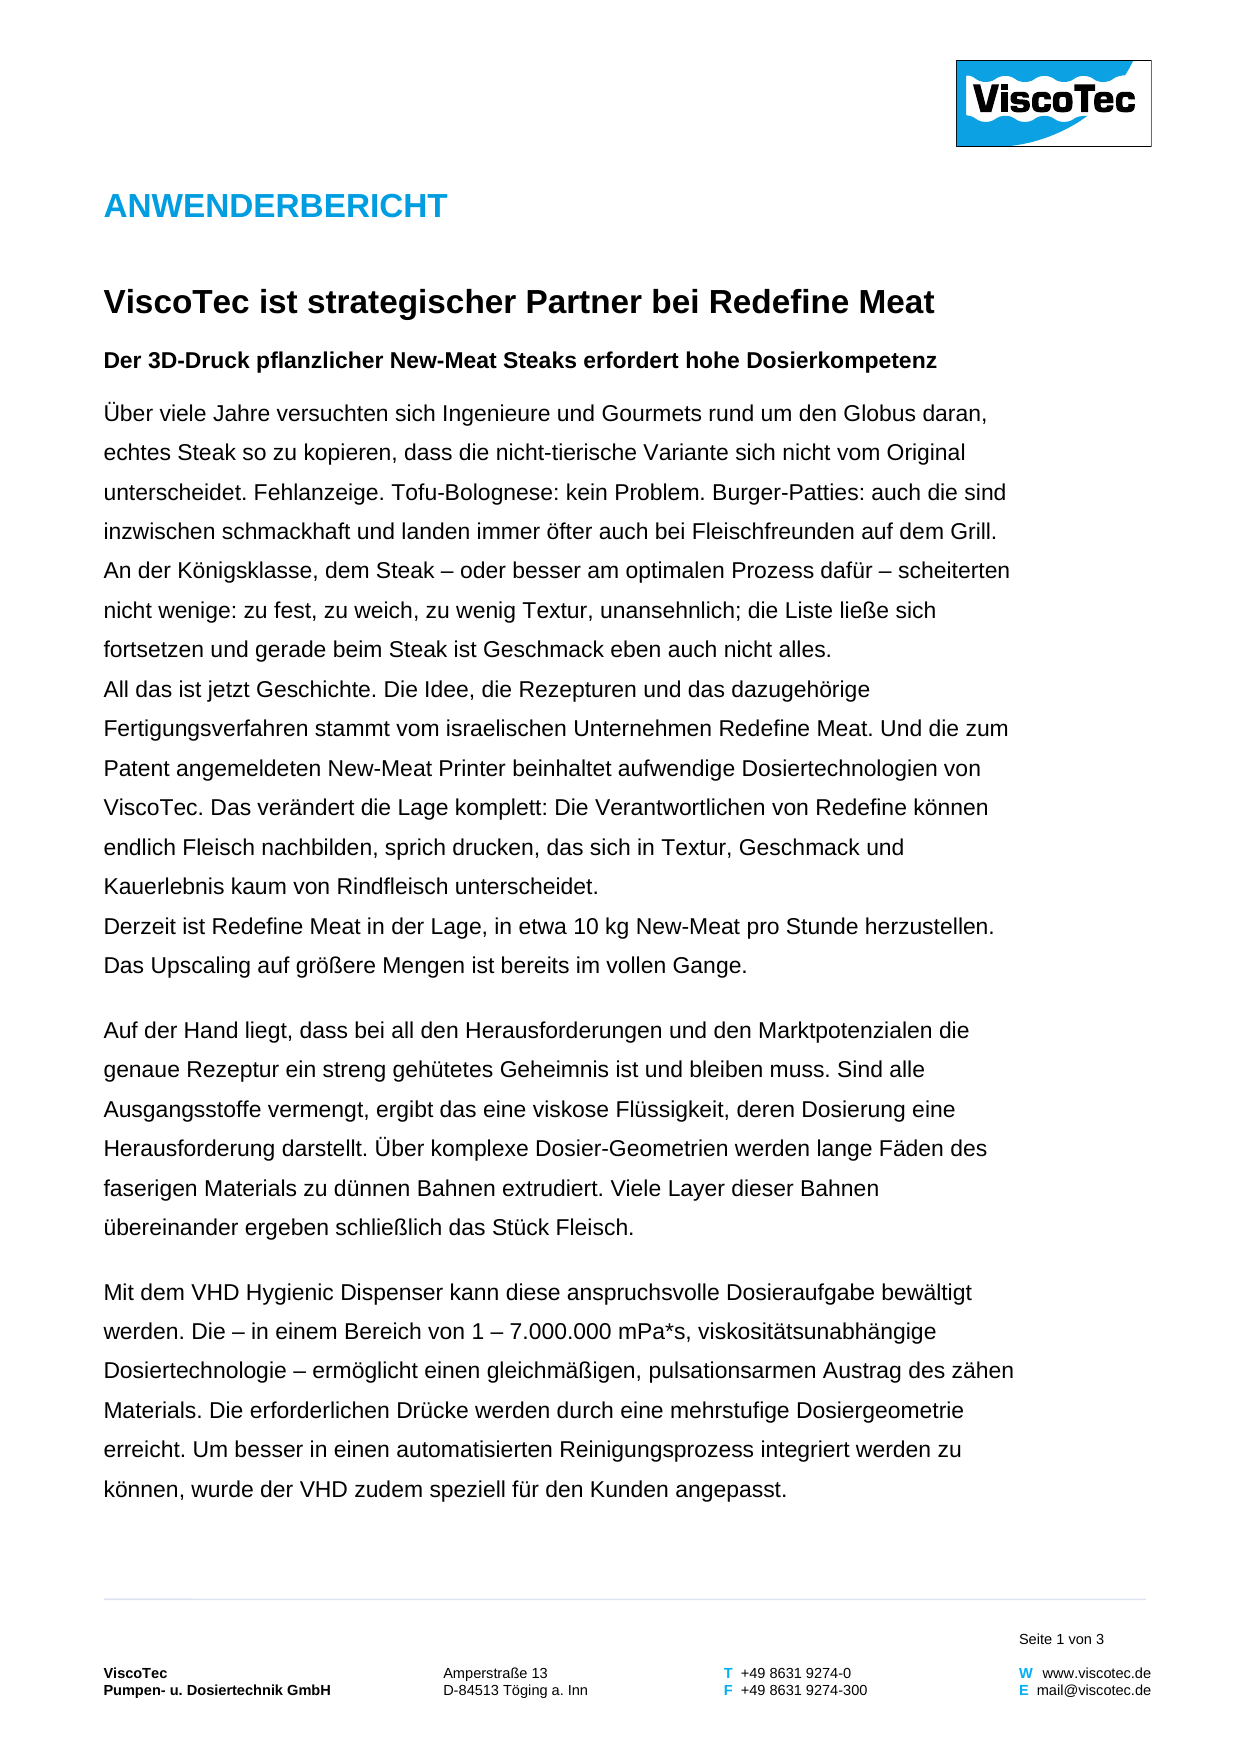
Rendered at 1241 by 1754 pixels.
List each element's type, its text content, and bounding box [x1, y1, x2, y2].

text ViscoTec ist strategischer Partner bei Redefine Meat [103, 282, 1152, 320]
text Der 3D-Druck pflanzlicher New-Meat Steaks erfordert hohe Dosierkompetenz [103, 347, 1152, 373]
text Mit dem VHD Hygienic Dispenser kann diese anspruchsvolle Dosieraufgabe bewältigt werden. Die – in einem Bereich von 1 – 7.000.000 mPa*s, viskositätsunabhängige Dosiertechnologie – ermöglicht einen gleichmäßigen, pulsationsarmen Austrag des zähen Materials. Die erforderlichen Drücke werden durch eine mehrstufige Dosiergeometrie erreicht. Um besser in einen automatisierten Reinigungsprozess integriert werden zu können, wurde der VHD zudem speziell für den Kunden angepasst. [103, 1278, 1019, 1502]
text Auf der Hand liegt, dass bei all den Herausforderungen und den Marktpotenzialen die genaue Rezeptur ein streng gehütetes Geheimnis ist und bleiben muss. Sind alle Ausgangsstoffe vermengt, ergibt das eine viskose Flüssigkeit, deren Dosierung eine Herausforderung darstellt. Über komplexe Dosier-Geometrien werden lange Fäden des faserigen Materials zu dünnen Bahnen extrudiert. Viele Layer dieser Bahnen übereinander ergeben schließlich das Stück Fleisch. [103, 1017, 1019, 1240]
text Über viele Jahre versuchten sich Ingenieure und Gourmets rund um den Globus daran, echtes Steak so zu kopieren, dass die nicht-tierische Variante sich nicht vom Original unterscheidet. Fehlanzeige. Tofu-Bolognese: kein Problem. Burger-Patties: auch die sind inzwischen schmackhaft und landen immer öfter auch bei Fleischfreunden auf dem Grill. An der Königsklasse, dem Steak – oder besser am optimalen Prozess dafür – scheiterten nicht wenige: zu fest, zu weich, zu wenig Textur, unansehnlich; die Liste ließe sich fortsetzen und gerade beim Steak ist Geschmack eben auch nicht alles. All das ist jetzt Geschichte. Die Idee, die Rezepturen und das dazugehörige Fertigungsverfahren stammt vom israelischen Unternehmen Redefine Meat. Und die zum Patent angemeldeten New-Meat Printer beinhaltet aufwendige Dosiertechnologien von ViscoTec. Das verändert die Lage komplett: Die Verantwortlichen von Redefine können endlich Fleisch nachbilden, sprich drucken, das sich in Textur, Geschmack und Kauerlebnis kaum von Rindfleisch unterscheidet. Derzeit ist Redefine Meat in der Lage, in etwa 10 kg New-Meat pro Stunde herzustellen. Das Upscaling auf größere Mengen ist bereits im vollen Gange. [103, 399, 1019, 978]
